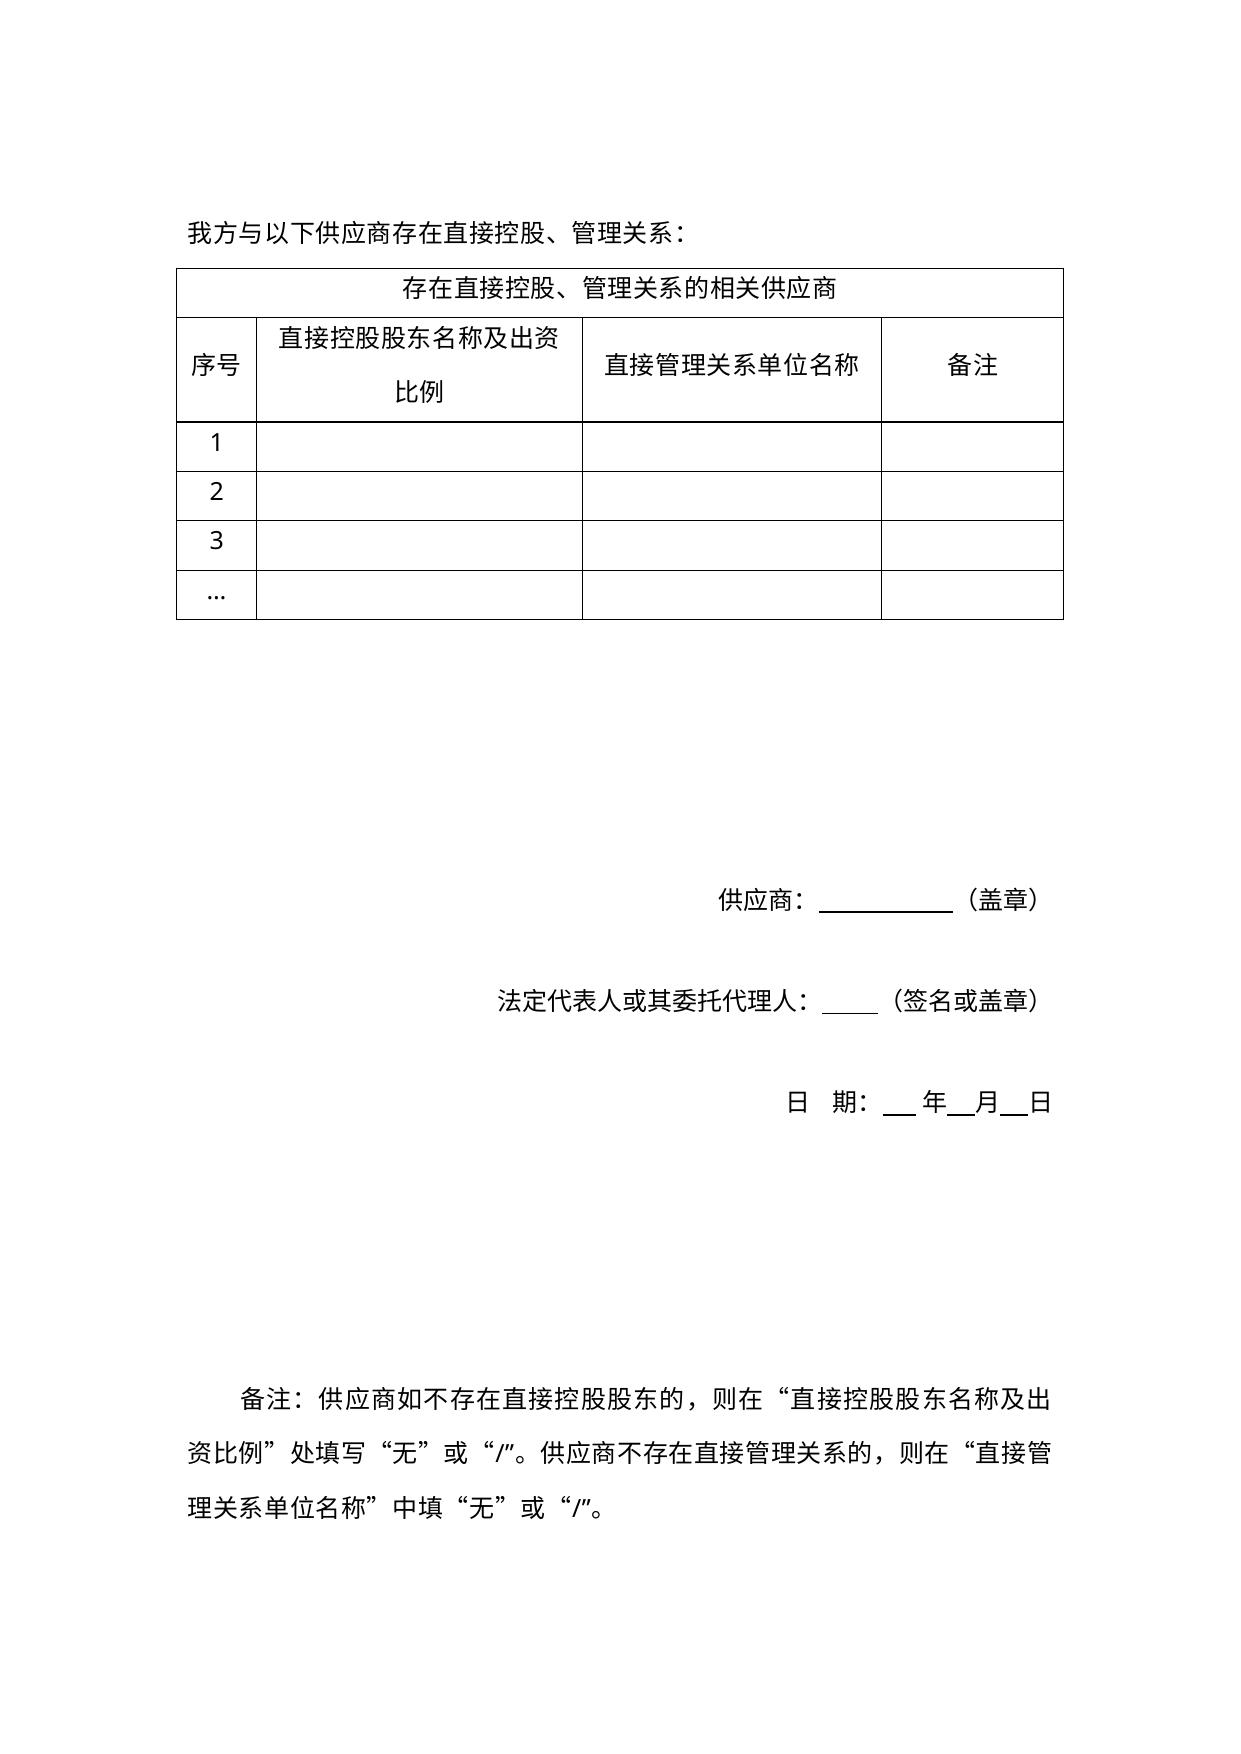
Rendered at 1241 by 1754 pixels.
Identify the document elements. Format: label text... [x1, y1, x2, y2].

table_cell [583, 472, 881, 520]
table_cell [583, 521, 881, 569]
table_cell 备注 [882, 318, 1063, 421]
table_cell [257, 423, 582, 471]
table_cell [882, 521, 1063, 569]
text 备注：供应商如不存在直接控股股东的，则在“直接控股股东名称及出资比例”处填写“无”或“/”。供应商不存在直接管理关系的，则在“直接管理关系单位名称”中填“无”或“/”。 [187, 1379, 1053, 1524]
table_cell 直接控股股东名称及出资比例 [257, 318, 582, 421]
table_cell 1 [177, 423, 256, 471]
table_cell [583, 423, 881, 471]
table_cell … [177, 571, 256, 619]
text 法定代表人或其委托代理人： （签名或盖章） [187, 967, 1053, 1032]
table_cell 3 [177, 521, 256, 569]
table_cell 直接管理关系单位名称 [583, 318, 881, 421]
table_cell [583, 571, 881, 619]
table_cell [882, 472, 1063, 520]
table_cell [882, 423, 1063, 471]
text 供应商： （盖章） [187, 866, 1053, 931]
table_cell [257, 521, 582, 569]
text 我方与以下供应商存在直接控股、管理关系： [187, 213, 1053, 249]
table_cell [257, 472, 582, 520]
table_cell [882, 571, 1063, 619]
table_header 存在直接控股、管理关系的相关供应商 [177, 269, 1063, 317]
text 日 期： 年 月 日 [187, 1068, 1053, 1133]
table_cell 2 [177, 472, 256, 520]
table_cell [257, 571, 582, 619]
table_cell 序号 [177, 318, 256, 421]
